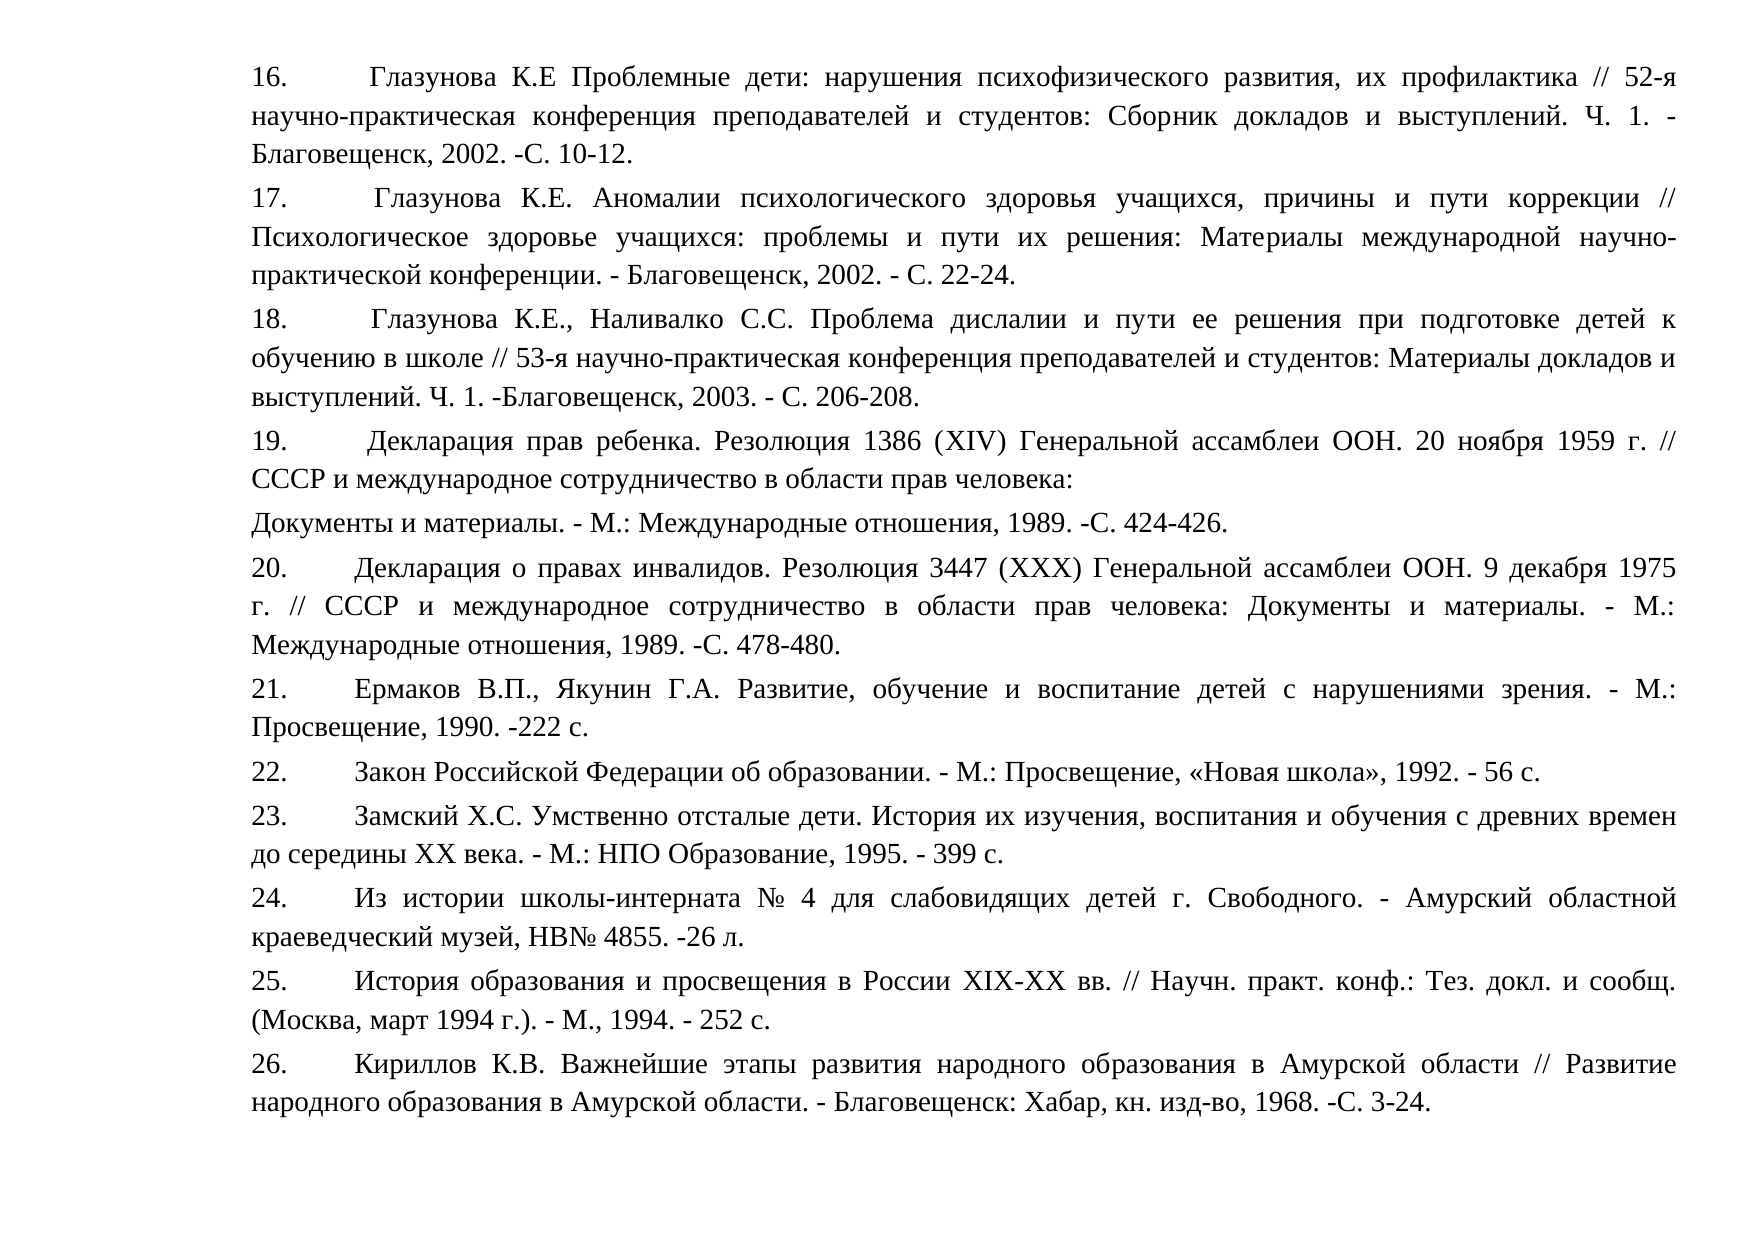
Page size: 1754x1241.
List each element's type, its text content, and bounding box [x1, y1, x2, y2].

text Документы и материалы. - М.: Международные отношения, 1989. -С. 424-426. [177, 506, 1677, 539]
list Глазунова К.Е., Наливалко С.С. Проблема дислалии и пути ее решения при подготовке детей к обучению в школе // 53-я научно-практическая конференция преподавателей и студентов: Материалы докладов и выступлений. Ч. 1. -Благовещенск, 2003. - С. 206-208. [251, 302, 1677, 412]
list Замский Х.С. Умственно отсталые дети. История их изучения, воспитания и обучения с древних времен до середины XX века. - М.: НПО Образование, 1995. - 399 с. [251, 798, 1677, 870]
list Ермаков В.П., Якунин Г.А. Развитие, обучение и воспитание детей с нарушениями зрения. - М.: Просвещение, 1990. -222 с. [251, 671, 1677, 743]
list Из истории школы-интерната № 4 для слабовидящих детей г. Свободного. - Амурский областной краеведческий музей, НВ№ 4855. -26 л. [251, 881, 1677, 953]
list Декларация прав ребенка. Резолюция 1386 (XIV) Генеральной ассамблеи ООН. 20 ноября 1959 г. // СССР и международное сотрудничество в области прав человека: [251, 423, 1677, 495]
list История образования и просвещения в России XIX-XX вв. // Научн. практ. конф.: Тез. докл. и сообщ. (Москва, март 1994 г.). - М., 1994. - 252 с. [251, 963, 1677, 1035]
list Кириллов К.В. Важнейшие этапы развития народного образования в Амурской области // Развитие народного образования в Амурской области. - Благовещенск: Хабар, кн. изд-во, 1968. -С. 3-24. [251, 1046, 1677, 1118]
list Декларация о правах инвалидов. Резолюция 3447 (XXX) Генеральной ассамблеи ООН. 9 декабря 1975 г. // СССР и международное сотрудничество в области прав человека: Документы и материалы. - М.: Международные отношения, 1989. -С. 478-480. [251, 550, 1677, 660]
list Закон Российской Федерации об образовании. - М.: Просвещение, «Новая школа», 1992. - 56 с. [251, 754, 1677, 787]
list Глазунова К.Е Проблемные дети: нарушения психофизического развития, их профилактика // 52-я научно-практическая конференция преподавателей и студентов: Сборник докладов и выступлений. Ч. 1. - Благовещенск, 2002. -С. 10-12. [251, 59, 1677, 170]
list Глазунова К.Е. Аномалии психологического здоровья учащихся, причины и пути коррекции // Психологическое здоровье учащихся: проблемы и пути их решения: Материалы международной научно-практической конференции. - Благовещенск, 2002. - С. 22-24. [251, 180, 1677, 291]
